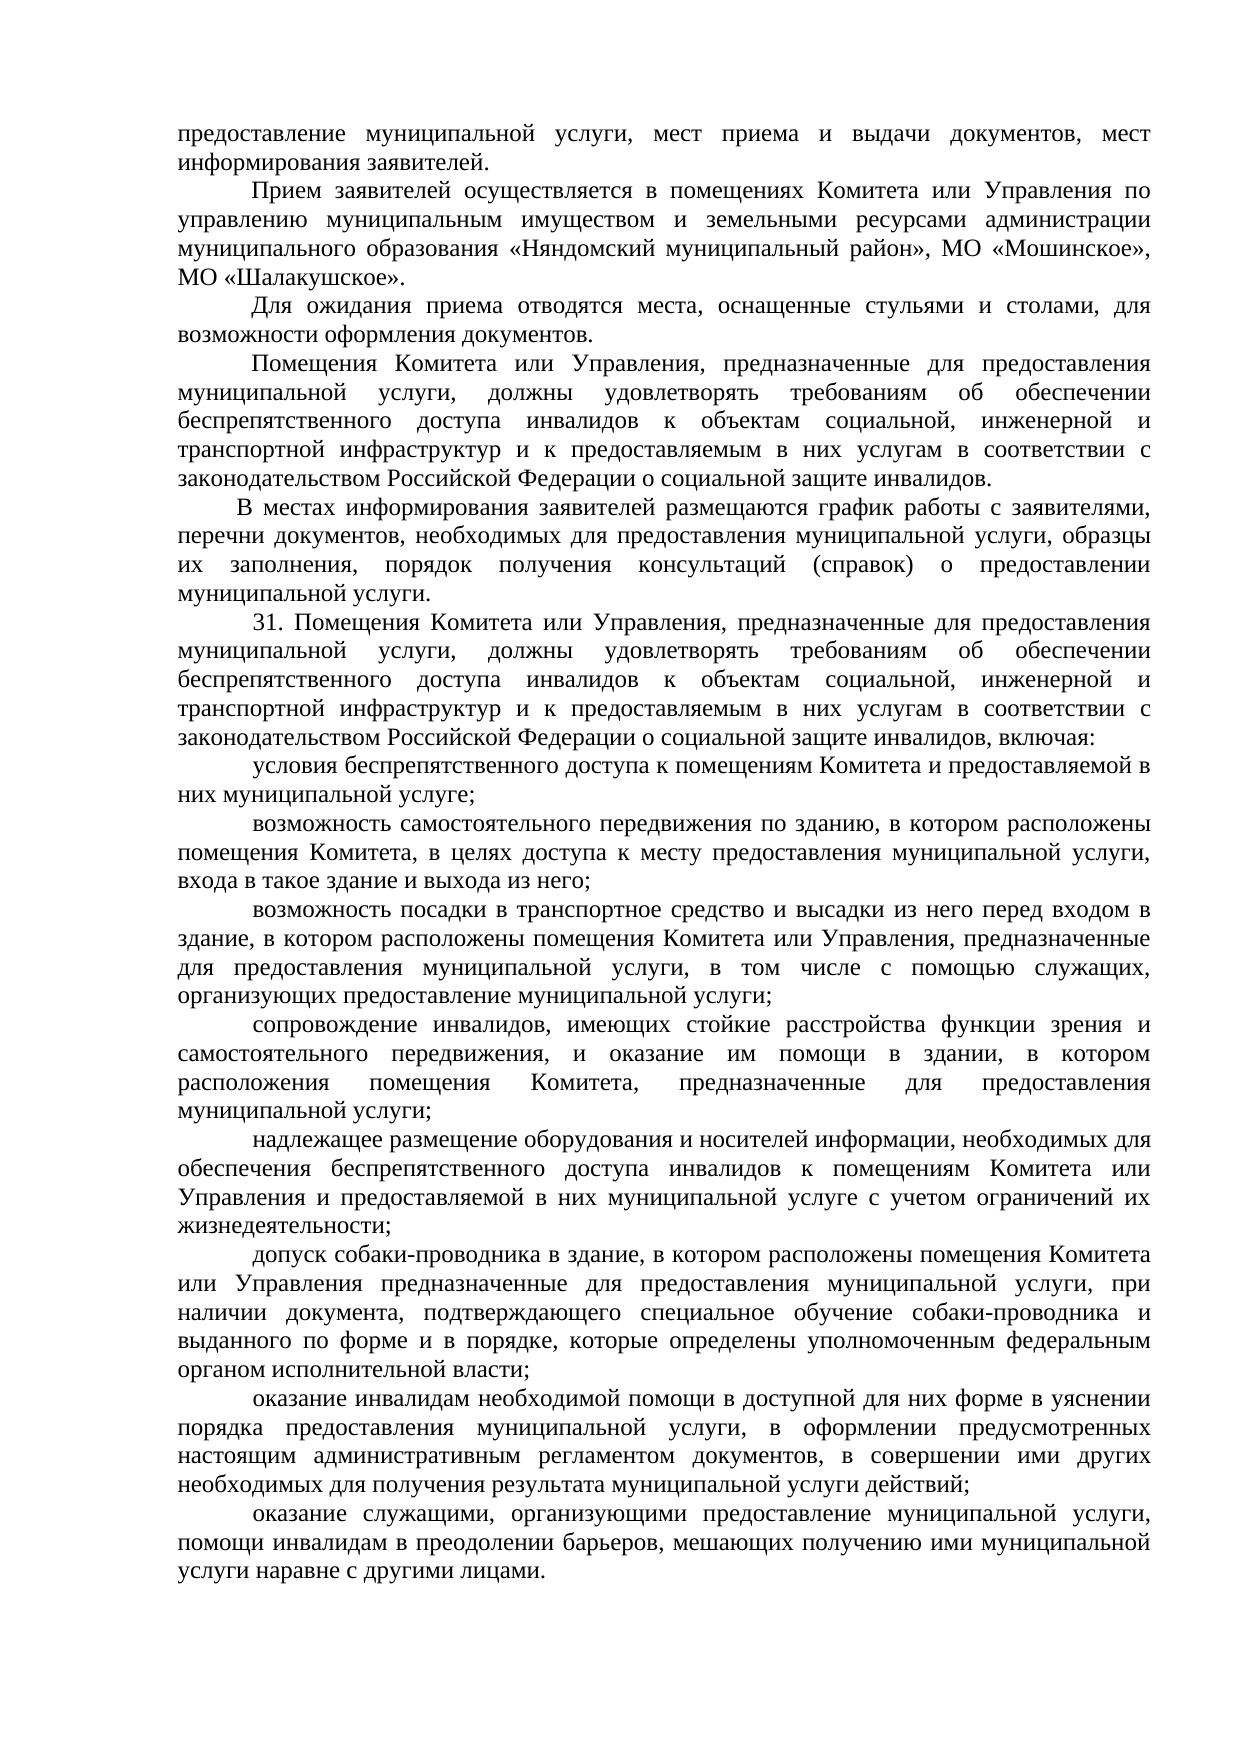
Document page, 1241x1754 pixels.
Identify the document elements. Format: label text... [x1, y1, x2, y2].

text возможность посадки в транспортное средство и высадки из него перед входом в здание, в котором расположены помещения Комитета или Управления, предназначенные для предоставления муниципальной услуги, в том числе с помощью служащих, организующих предоставление муниципальной услуги; [177, 894, 1152, 1009]
text В местах информирования заявителей размещаются график работы с заявителями, перечни документов, необходимых для предоставления муниципальной услуги, образцы их заполнения, порядок получения консультаций (справок) о предоставлении муниципальной услуги. [177, 492, 1152, 607]
text сопровождение инвалидов, имеющих стойкие расстройства функции зрения и самостоятельного передвижения, и оказание им помощи в здании, в котором расположения помещения Комитета, предназначенные для предоставления муниципальной услуги; [177, 1009, 1152, 1124]
text Прием заявителей осуществляется в помещениях Комитета или Управления по управлению муниципальным имуществом и земельными ресурсами администрации муниципального образования «Няндомский муниципальный район», МО «Мошинское», МО «Шалакушское». [177, 176, 1152, 291]
text допуск собаки-проводника в здание, в котором расположены помещения Комитета или Управления предназначенные для предоставления муниципальной услуги, при наличии документа, подтверждающего специальное обучение собаки-проводника и выданного по форме и в порядке, которые определены уполномоченным федеральным органом исполнительной власти; [177, 1239, 1152, 1383]
text оказание служащими, организующими предоставление муниципальной услуги, помощи инвалидам в преодолении барьеров, мешающих получению ими муниципальной услуги наравне с другими лицами. [177, 1498, 1152, 1584]
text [177, 118, 1152, 176]
text надлежащее размещение оборудования и носителей информации, необходимых для обеспечения беспрепятственного доступа инвалидов к помещениям Комитета или Управления и предоставляемой в них муниципальной услуге с учетом ограничений их жизнедеятельности; [177, 1124, 1152, 1239]
text условия беспрепятственного доступа к помещениям Комитета и предоставляемой в них муниципальной услуге; [177, 751, 1152, 808]
text Для ожидания приема отводятся места, оснащенные стульями и столами, для возможности оформления документов. [177, 291, 1152, 348]
text возможность самостоятельного передвижения по зданию, в котором расположены помещения Комитета, в целях доступа к месту предоставления муниципальной услуги, входа в такое здание и выхода из него; [177, 808, 1152, 894]
text Помещения Комитета или Управления, предназначенные для предоставления муниципальной услуги, должны удовлетворять требованиям об обеспечении беспрепятственного доступа инвалидов к объектам социальной, инженерной и транспортной инфраструктур и к предоставляемым в них услугам в соответствии с законодательством Российской Федерации о социальной защите инвалидов. [177, 348, 1152, 492]
text оказание инвалидам необходимой помощи в доступной для них форме в уяснении порядка предоставления муниципальной услуги, в оформлении предусмотренных настоящим административным регламентом документов, в совершении ими других необходимых для получения результата муниципальной услуги действий; [177, 1383, 1152, 1498]
text 31. Помещения Комитета или Управления, предназначенные для предоставления муниципальной услуги, должны удовлетворять требованиям об обеспечении беспрепятственного доступа инвалидов к объектам социальной, инженерной и транспортной инфраструктур и к предоставляемым в них услугам в соответствии с законодательством Российской Федерации о социальной защите инвалидов, включая: [177, 607, 1152, 751]
